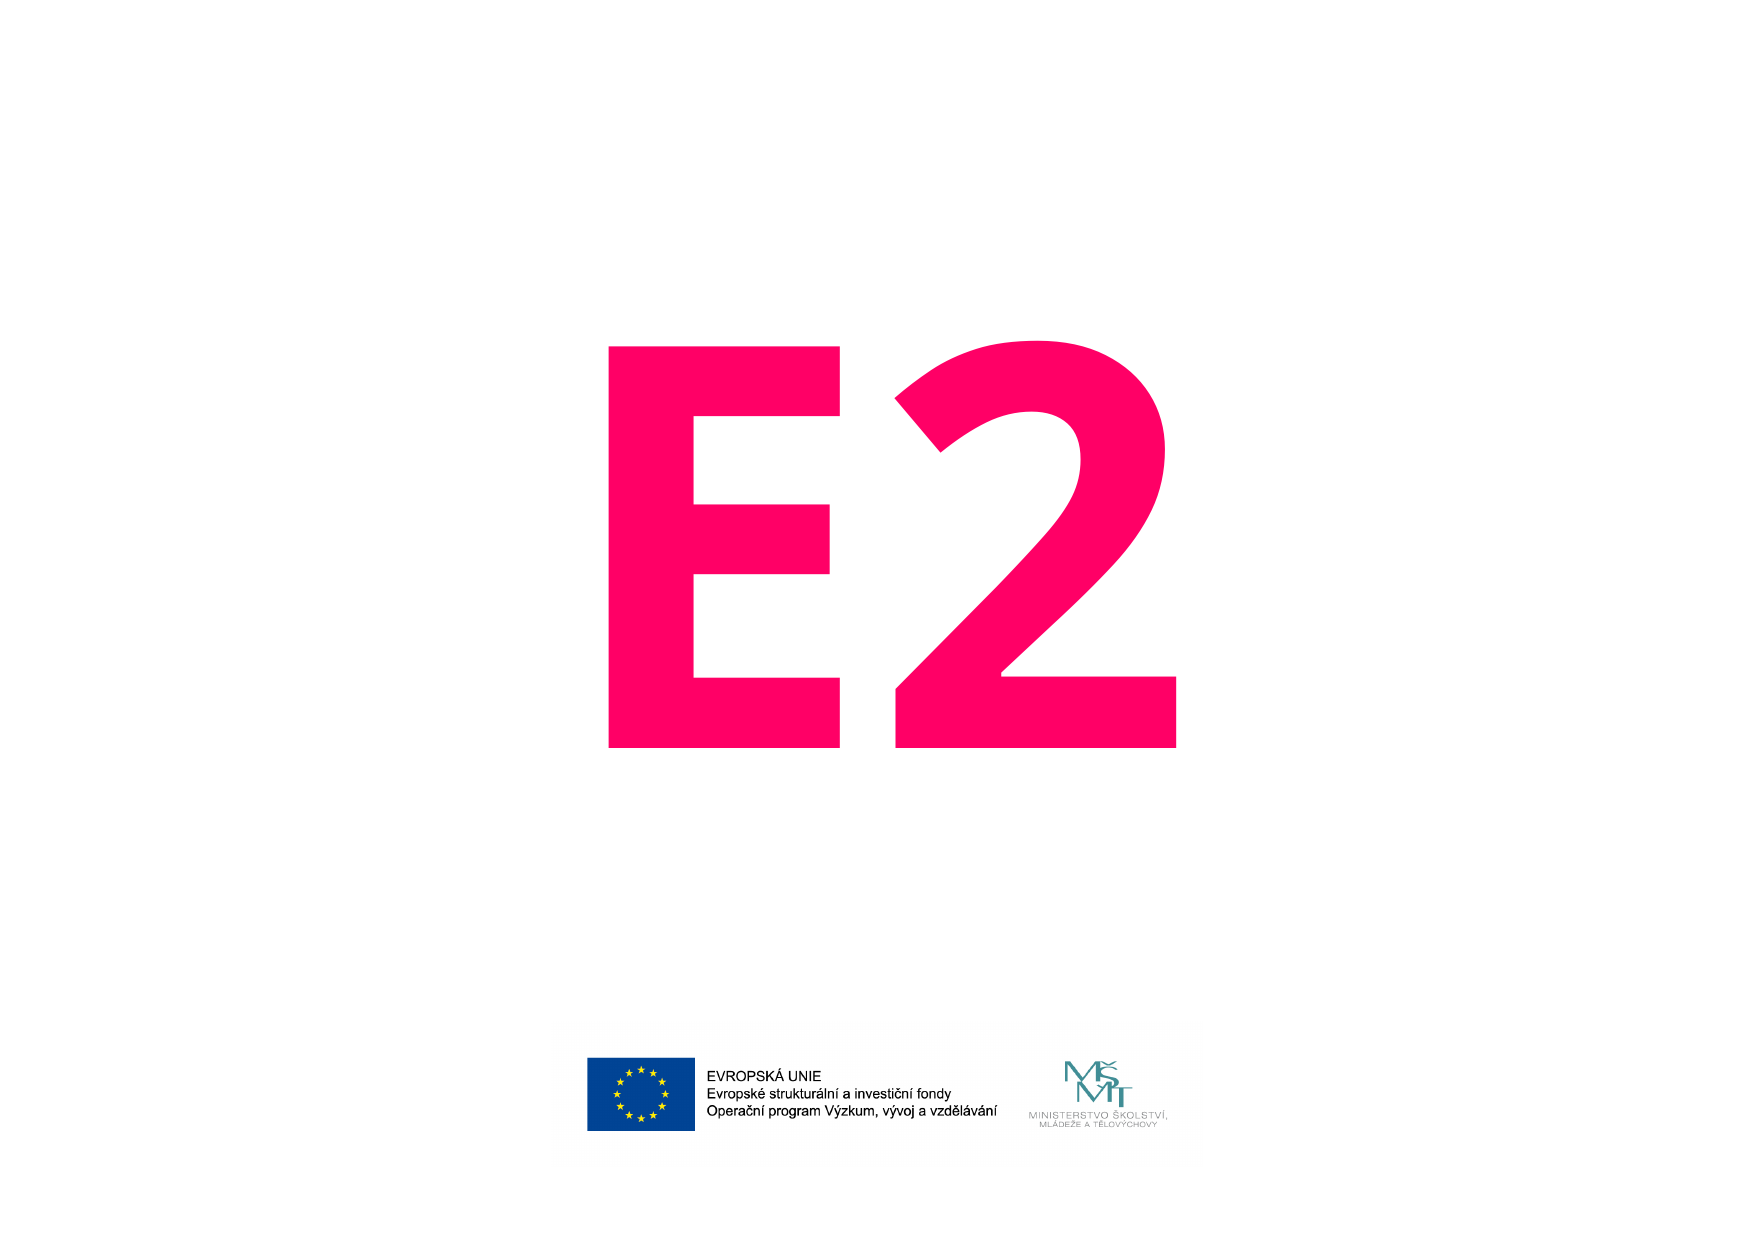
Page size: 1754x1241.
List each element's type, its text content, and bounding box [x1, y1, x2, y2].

text E2 [148, 148, 1606, 914]
picture [551, 1021, 1203, 1167]
